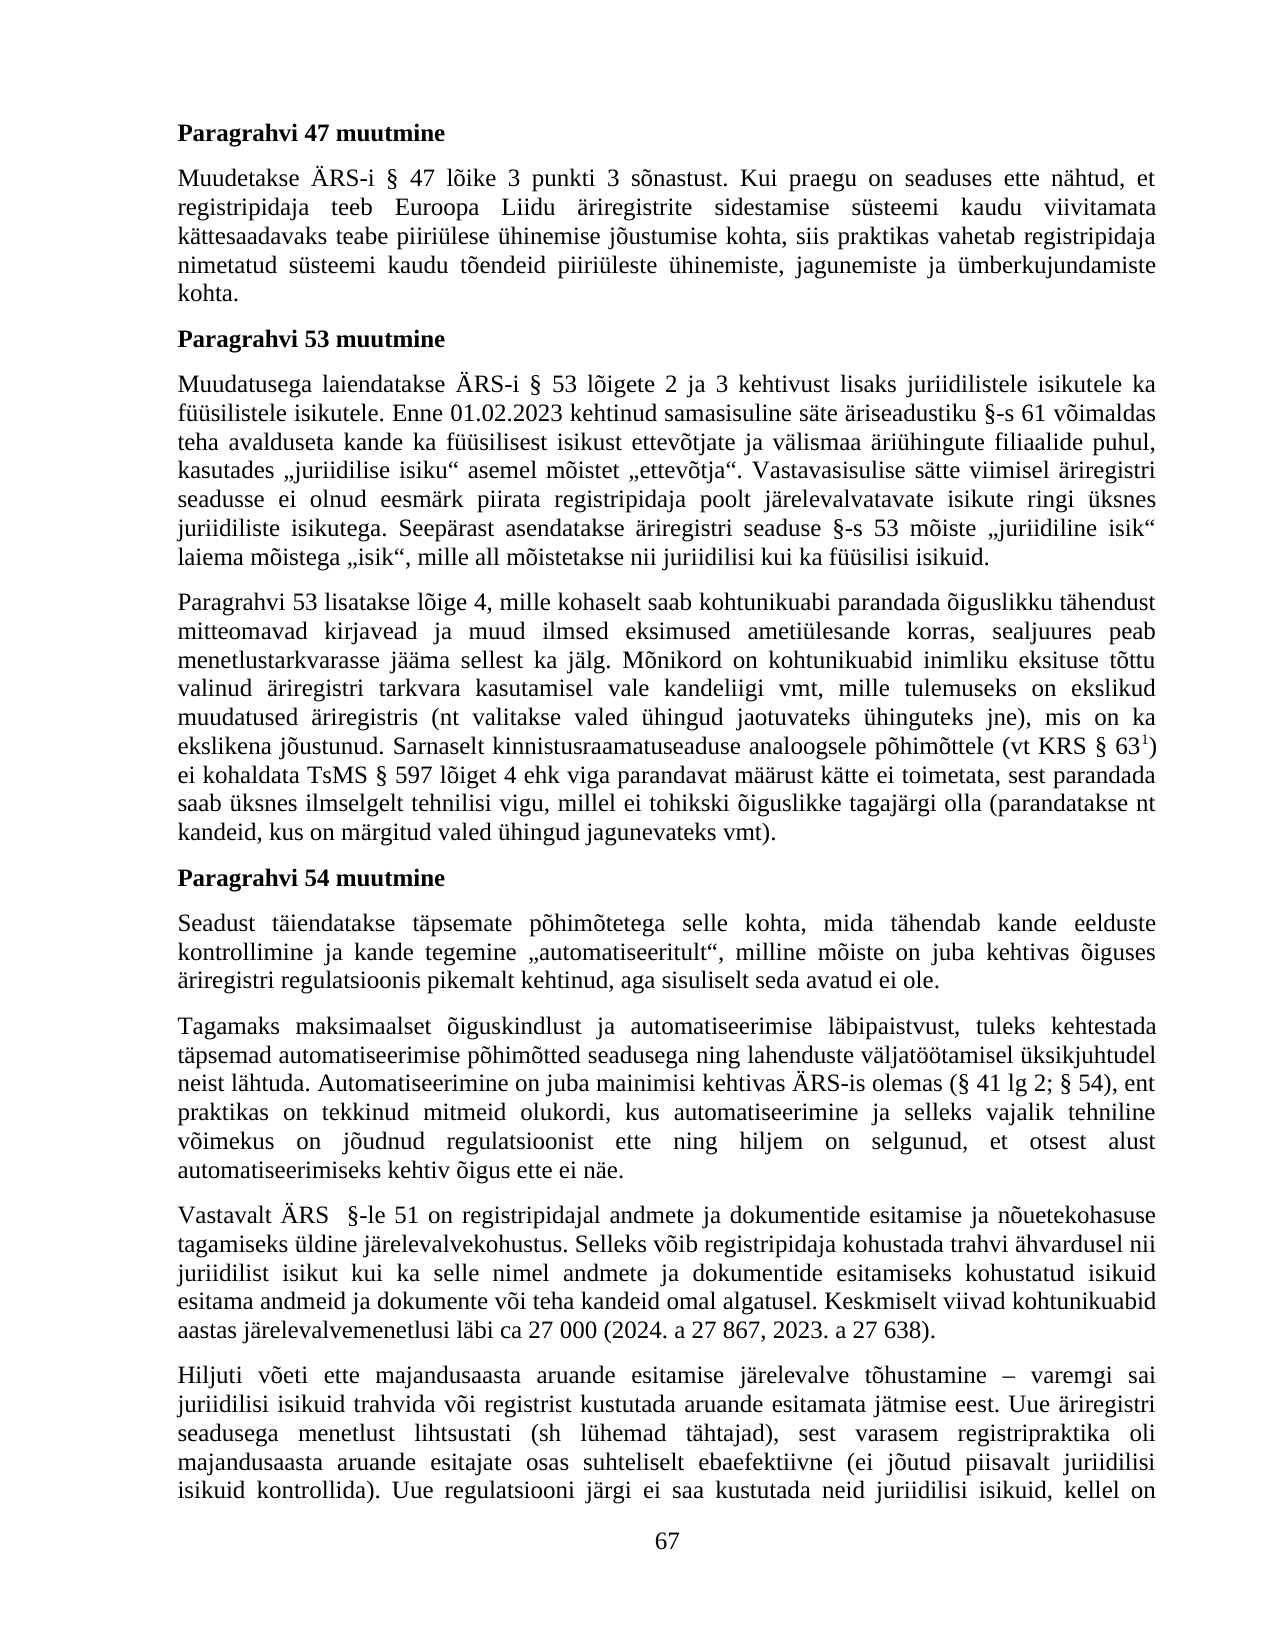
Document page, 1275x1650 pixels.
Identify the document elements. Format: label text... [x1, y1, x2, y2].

text Paragrahvi 53 lisatakse lõige 4, mille kohaselt saab kohtunikuabi parandada õiguslikku tähendust mitteomavad kirjavead ja muud ilmsed eksimused ametiülesande korras, sealjuures peab menetlustarkvarasse jääma sellest ka jälg. Mõnikord on kohtunikuabid inimliku eksituse tõttu valinud äriregistri tarkvara kasutamisel vale kandeliigi vmt, mille tulemuseks on ekslikud muudatused äriregistris (nt valitakse valed ühingud jaotuvateks ühinguteks jne), mis on ka ekslikena jõustunud. Sarnaselt kinnistusraamatuseaduse analoogsele põhimõttele (vt KRS § 631) ei kohaldata TsMS § 597 lõiget 4 ehk viga parandavat määrust kätte ei toimetata, sest parandada saab üksnes ilmselgelt tehnilisi vigu, millel ei tohikski õiguslikke tagajärgi olla (parandatakse nt kandeid, kus on märgitud valed ühingud jagunevateks vmt). [177, 587, 1157, 846]
text Paragrahvi 53 muutmine [177, 324, 1157, 353]
text Muudetakse ÄRS-i § 47 lõike 3 punkti 3 sõnastust. Kui praegu on seaduses ette nähtud, et registripidaja teeb Euroopa Liidu äriregistrite sidestamise süsteemi kaudu viivitamata kättesaadavaks teabe piiriülese ühinemise jõustumise kohta, siis praktikas vahetab registripidaja nimetatud süsteemi kaudu tõendeid piiriüleste ühinemiste, jagunemiste ja ümberkujundamiste kohta. [177, 163, 1157, 307]
text Muudatusega laiendatakse ÄRS-i § 53 lõigete 2 ja 3 kehtivust lisaks juriidilistele isikutele ka füüsilistele isikutele. Enne 01.02.2023 kehtinud samasisuline säte äriseadustiku §-s 61 võimaldas teha avalduseta kande ka füüsilisest isikust ettevõtjate ja välismaa äriühingute filiaalide puhul, kasutades „juriidilise isiku“ asemel mõistet „ettevõtja“. Vastavasisulise sätte viimisel äriregistri seadusse ei olnud eesmärk piirata registripidaja poolt järelevalvatavate isikute ringi üksnes juriidiliste isikutega. Seepärast asendatakse äriregistri seaduse §-s 53 mõiste „juriidiline isik“ laiema mõistega „isik“, mille all mõistetakse nii juriidilisi kui ka füüsilisi isikuid. [177, 369, 1157, 571]
text Paragrahvi 54 muutmine [177, 863, 1157, 891]
text Seadust täiendatakse täpsemate põhimõtetega selle kohta, mida tähendab kande eelduste kontrollimine ja kande tegemine „automatiseeritult“, milline mõiste on juba kehtivas õiguses äriregistri regulatsioonis pikemalt kehtinud, aga sisuliselt seda avatud ei ole. [177, 908, 1157, 994]
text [177, 1361, 1157, 1504]
text Paragrahvi 47 muutmine [177, 118, 1157, 147]
text Tagamaks maksimaalset õiguskindlust ja automatiseerimise läbipaistvust, tuleks kehtestada täpsemad automatiseerimise põhimõtted seadusega ning lahenduste väljatöötamisel üksikjuhtudel neist lähtuda. Automatiseerimine on juba mainimisi kehtivas ÄRS-is olemas (§ 41 lg 2; § 54), ent praktikas on tekkinud mitmeid olukordi, kus automatiseerimine ja selleks vajalik tehniline võimekus on jõudnud regulatsioonist ette ning hiljem on selgunud, et otsest alust automatiseerimiseks kehtiv õigus ette ei näe. [177, 1011, 1157, 1183]
text Vastavalt ÄRS §-le 51 on registripidajal andmete ja dokumentide esitamise ja nõuetekohasuse tagamiseks üldine järelevalvekohustus. Selleks võib registripidaja kohustada trahvi ähvardusel nii juriidilist isikut kui ka selle nimel andmete ja dokumentide esitamiseks kohustatud isikuid esitama andmeid ja dokumente või teha kandeid omal algatusel. Keskmiselt viivad kohtunikuabid aastas järelevalvemenetlusi läbi ca 27 000 (2024. a 27 867, 2023. a 27 638). [177, 1200, 1157, 1344]
